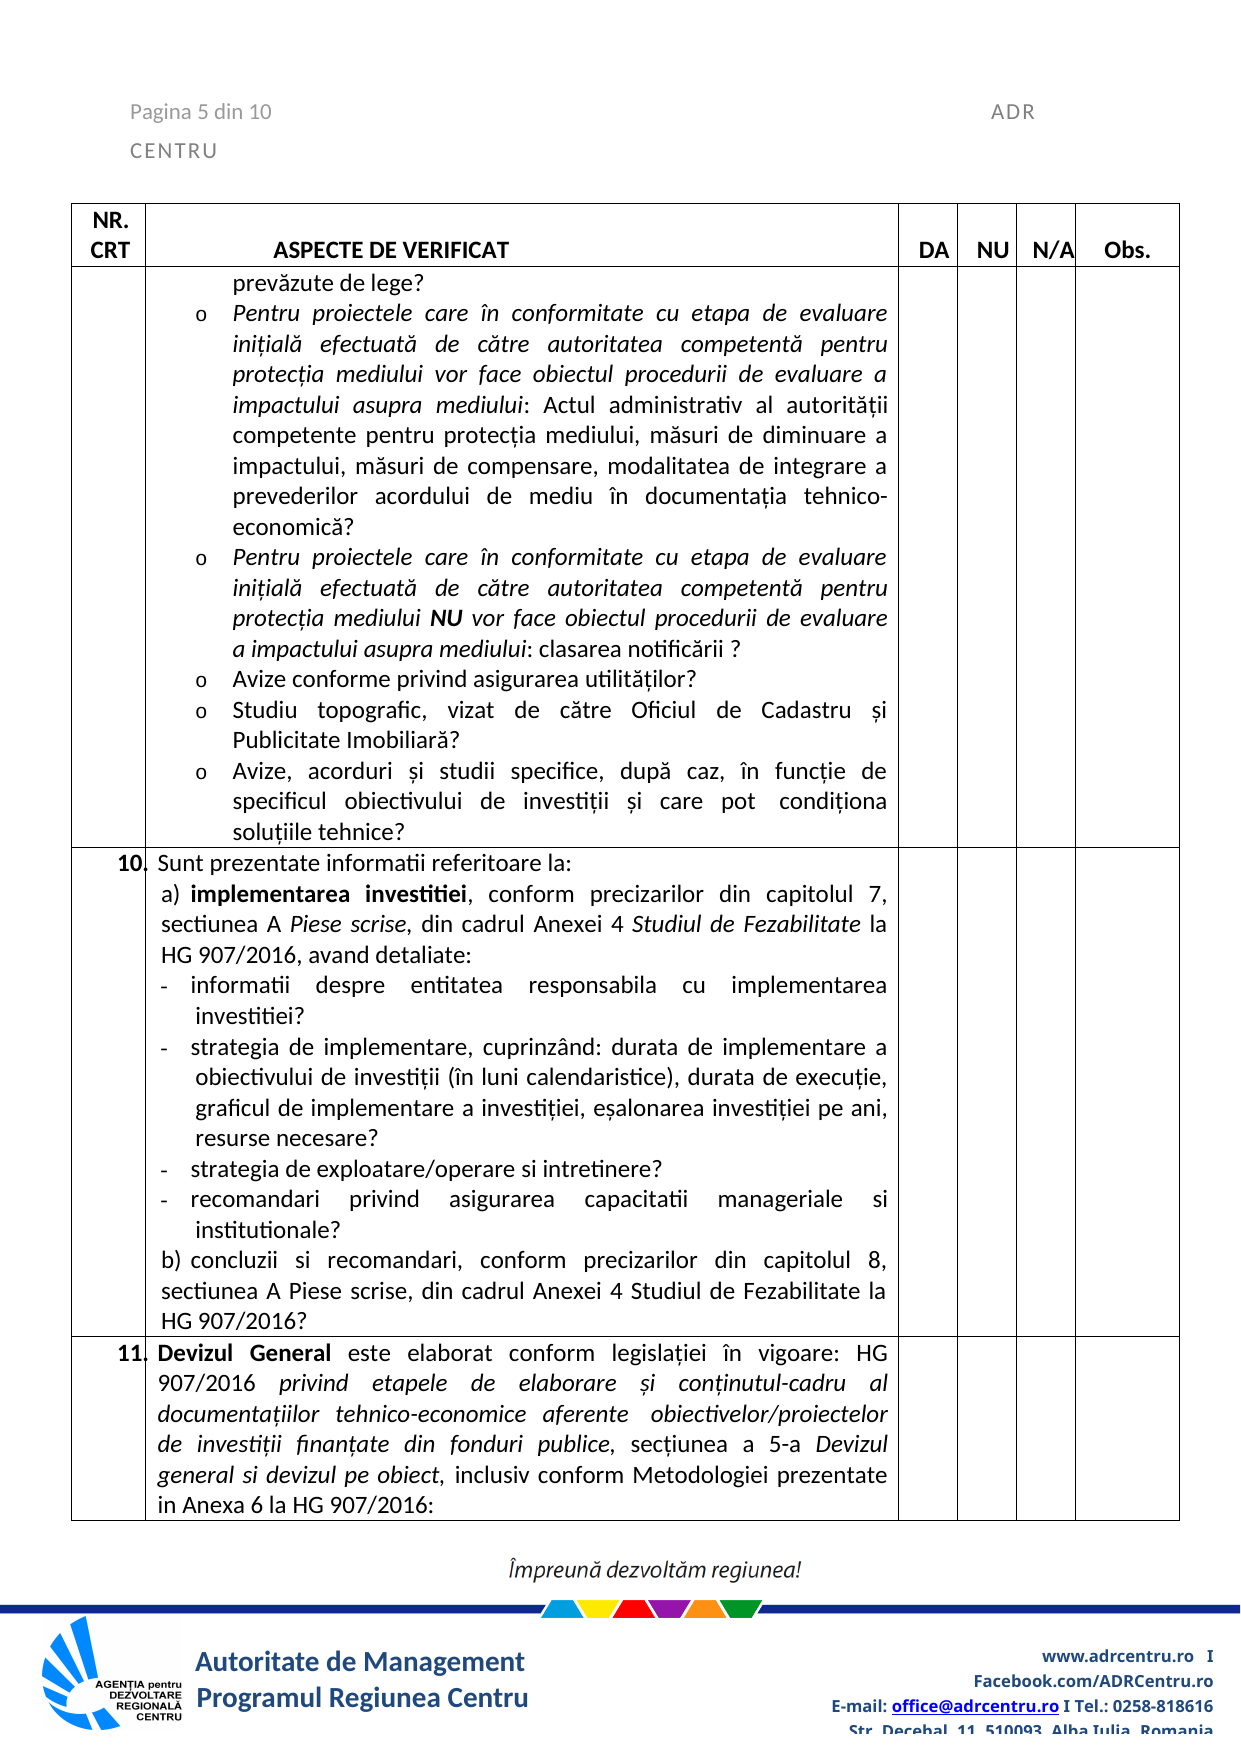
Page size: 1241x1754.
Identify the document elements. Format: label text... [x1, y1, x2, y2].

table_header NU [958, 204, 1016, 266]
table_cell [72, 848, 145, 1336]
table_cell [1017, 267, 1075, 847]
table_header Obs. [1076, 204, 1179, 266]
table_cell [899, 848, 957, 1336]
picture [574, 1600, 1241, 1618]
table_cell [899, 267, 957, 847]
table_cell [1076, 1337, 1179, 1520]
table_header N/A [1017, 204, 1075, 266]
picture [495, 1556, 814, 1583]
table_cell [958, 848, 1016, 1336]
table_cell [72, 1337, 145, 1520]
table_header NR. CRT [72, 204, 145, 266]
picture [0, 1600, 550, 1730]
table_header ASPECTE DE VERIFICAT [146, 204, 898, 266]
table_cell [1076, 267, 1179, 847]
table_header DA [899, 204, 957, 266]
table_cell [958, 1337, 1016, 1520]
table_cell [1017, 848, 1075, 1336]
table_cell [1017, 1337, 1075, 1520]
table_cell [1076, 848, 1179, 1336]
table_cell [958, 267, 1016, 847]
table_cell [72, 267, 145, 847]
table_cell Sunt prezentate informatii referitoare la: implementarea investitiei, conform precizarilor din capitolul 7, sectiunea A Piese scrise, din cadrul Anexei 4 Studiul de Fezabilitate la HG 907/2016, avand detaliate: informatii despre entitatea responsabila cu implementarea investitiei? strategia de implementare, cuprinzând: durata de implementare a obiectivului de investiţii (în luni calendaristice), durata de execuţie, graficul de implementare a investiţiei, eşalonarea investiţiei pe ani, resurse necesare? strategia de exploatare/operare si intretinere? recomandari privind asigurarea capacitatii manageriale si institutionale? concluzii si recomandari, conform precizarilor din capitolul 8, sectiunea A Piese scrise, din cadrul Anexei 4 Studiul de Fezabilitate la HG 907/2016? [146, 848, 898, 1336]
table_cell [899, 1337, 957, 1520]
